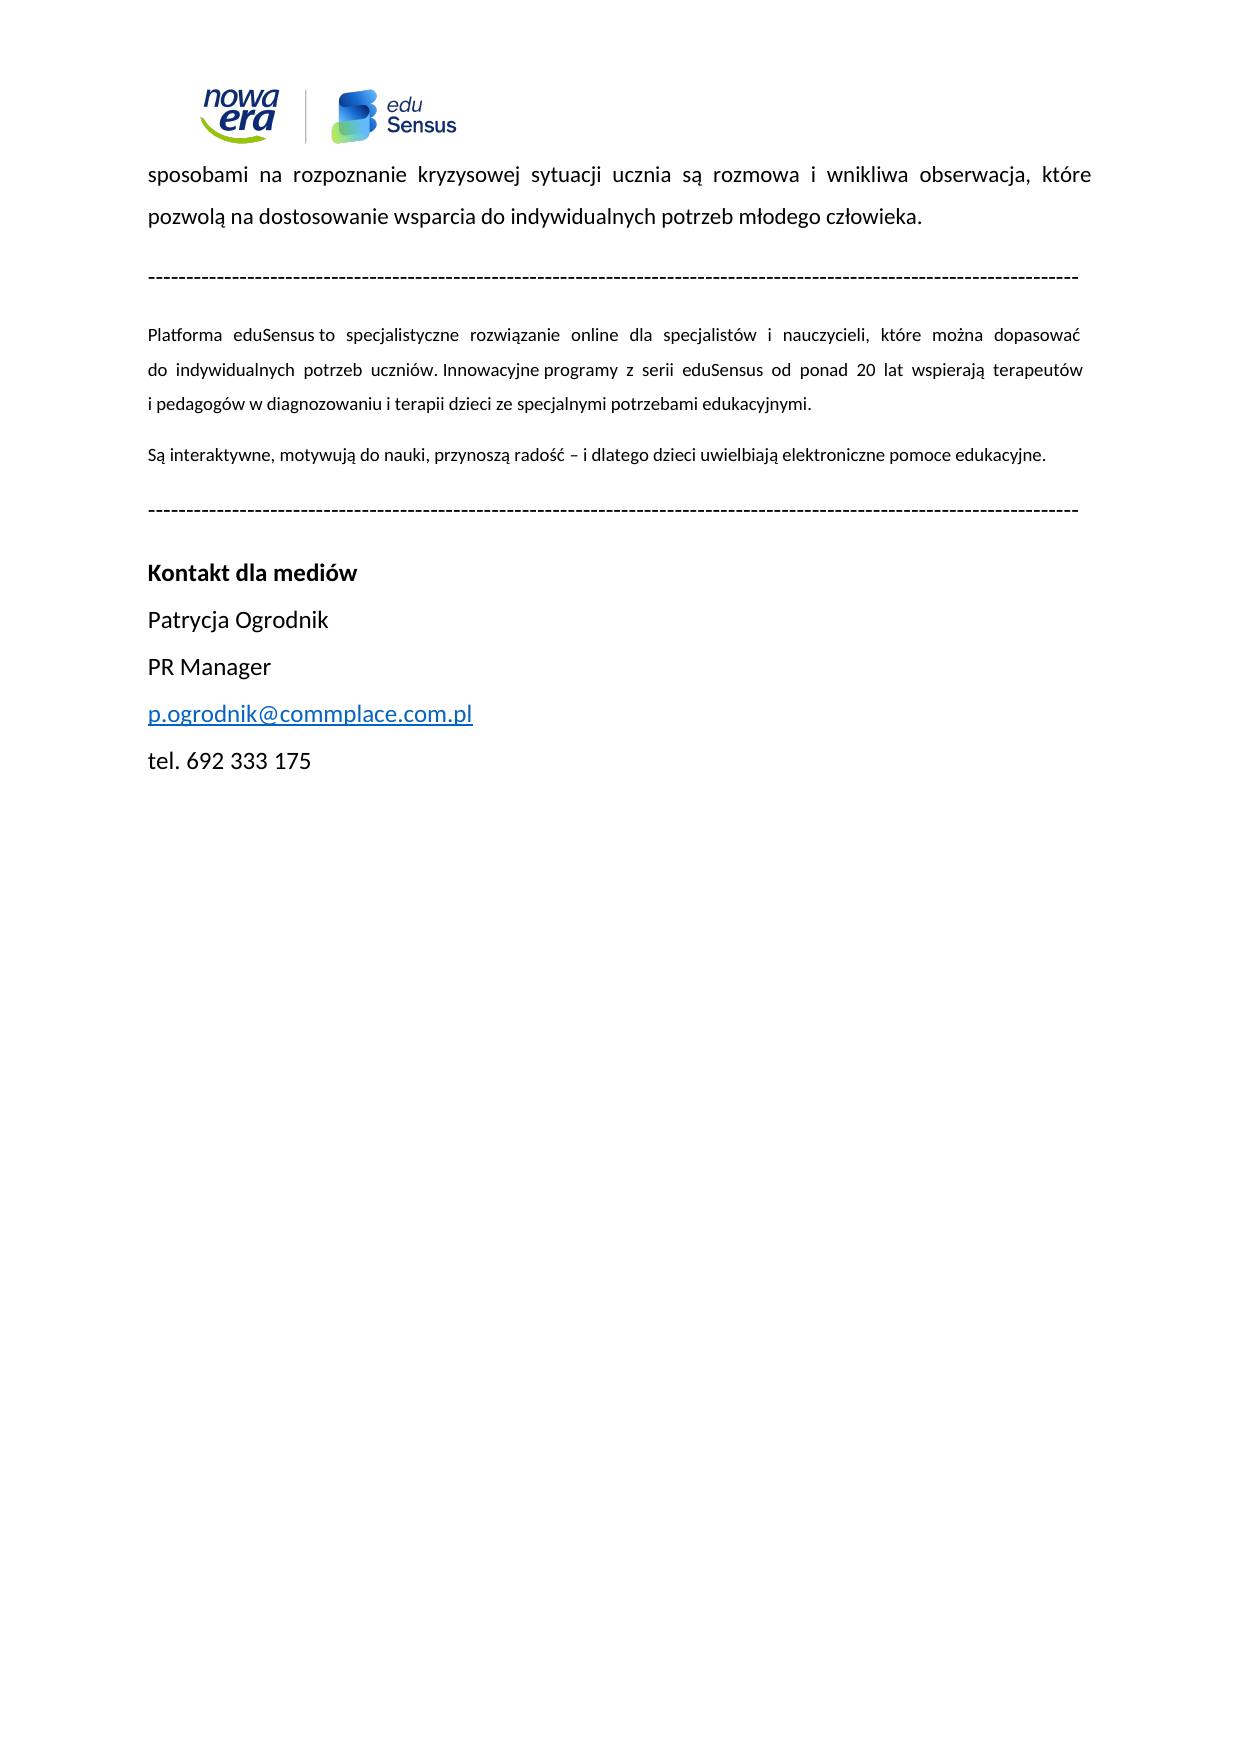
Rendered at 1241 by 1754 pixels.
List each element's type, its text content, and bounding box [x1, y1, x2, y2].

text Są interaktywne, motywują do nauki, przynoszą radość – i dlatego dzieci uwielbiają elektroniczne pomoce edukacyjne. [148, 443, 1093, 466]
text -------------------------------------------------------------------------------------------------------------------------- [148, 261, 1093, 292]
text p.ogrodnik@commplace.com.pl [148, 698, 1093, 729]
text tel. 692 333 175 [148, 745, 1093, 776]
picture [183, 73, 482, 161]
text Platforma eduSensus to specjalistyczne rozwiązanie online dla specjalistów i nauczycieli, które można dopasować do indywidualnych potrzeb uczniów. Innowacyjne programy z serii eduSensus od ponad 20 lat wspierają terapeutów i pedagogów w diagnozowaniu i terapii dzieci ze specjalnymi potrzebami edukacyjnymi. [148, 323, 1093, 415]
text Patrycja Ogrodnik [148, 604, 1093, 634]
text Kontakt dla mediów [148, 557, 1093, 587]
text PR Manager [148, 651, 1093, 682]
text -------------------------------------------------------------------------------------------------------------------------- [148, 494, 1093, 525]
